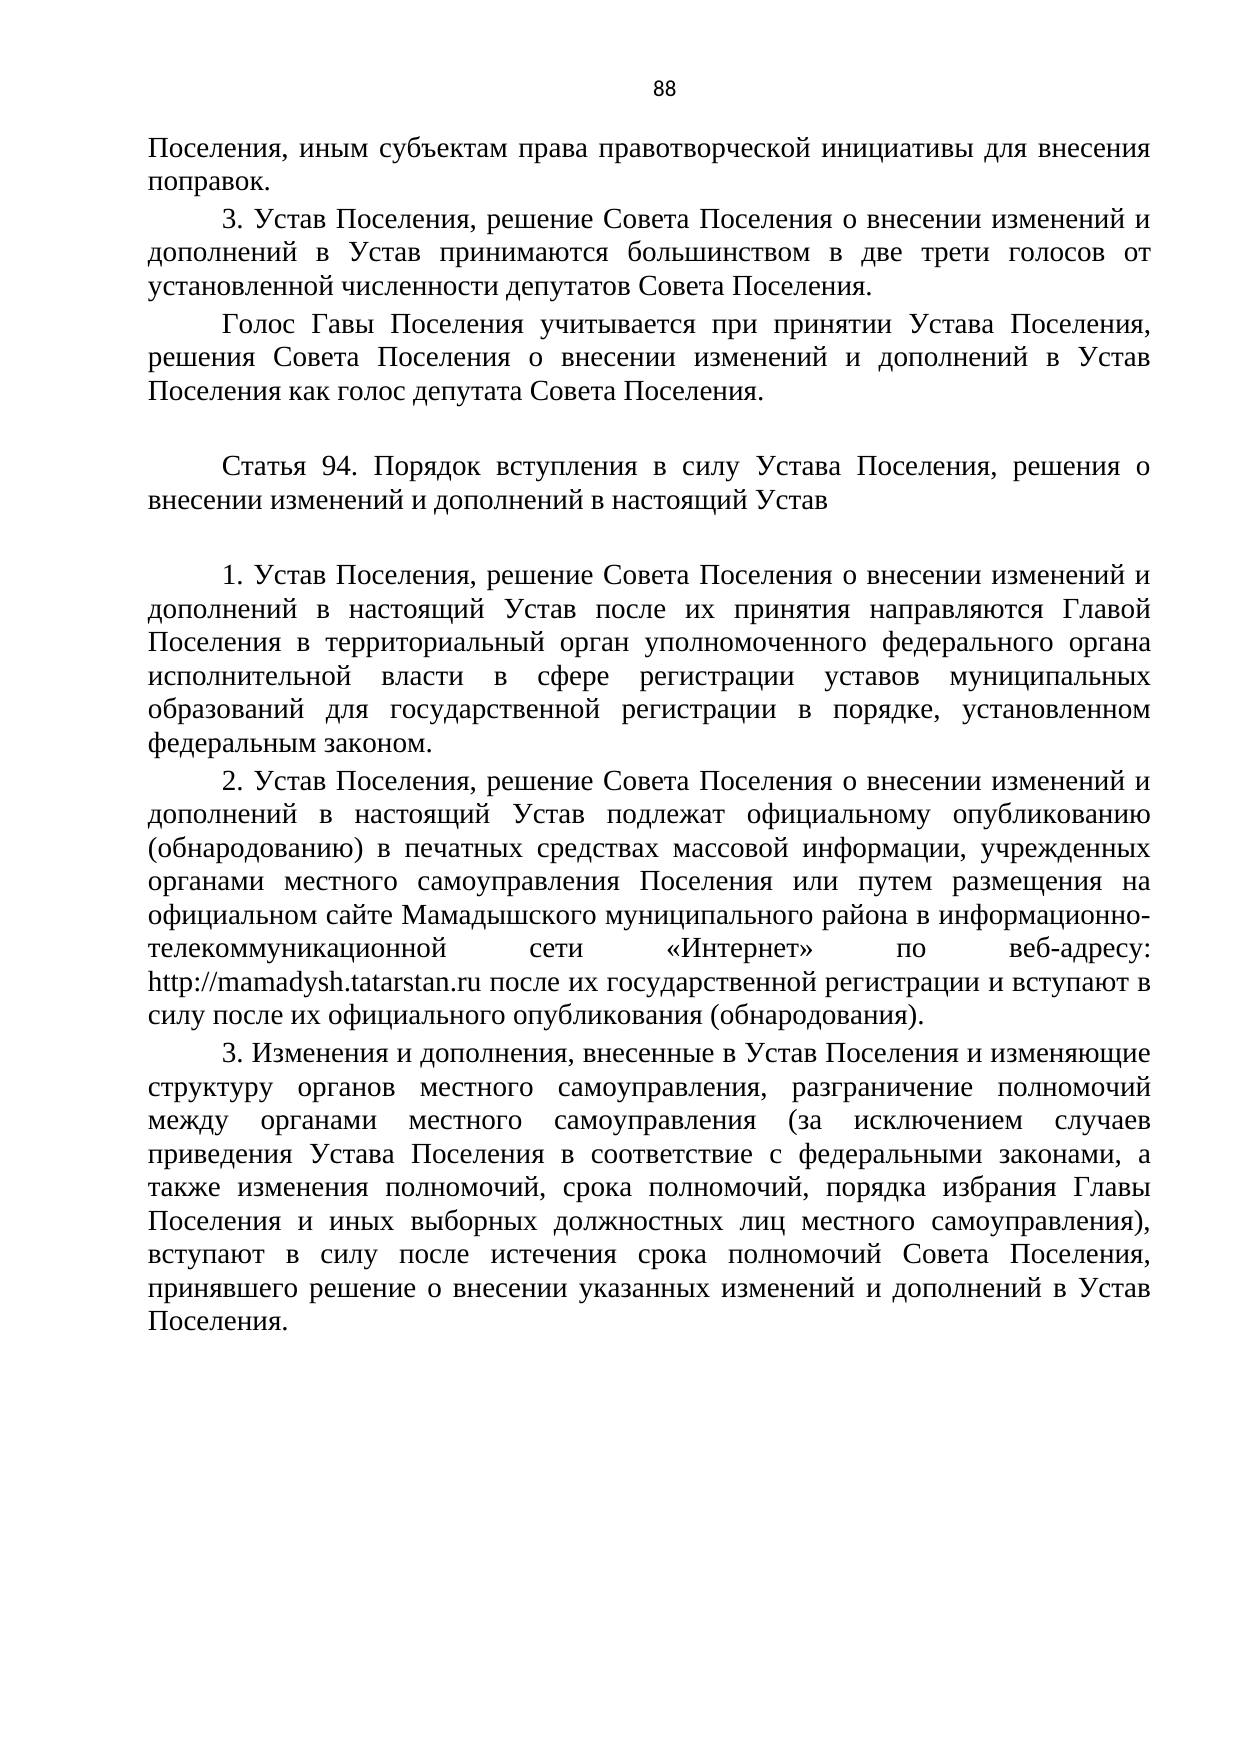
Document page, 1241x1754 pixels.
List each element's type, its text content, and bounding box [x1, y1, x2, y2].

text 1. Устав Поселения, решение Совета Поселения о внесении изменений и дополнений в настоящий Устав после их принятия направляются Главой Поселения в территориальный орган уполномоченного федерального органа исполнительной власти в сфере регистрации уставов муниципальных образований для государственной регистрации в порядке, установленном федеральным законом. [148, 557, 1152, 758]
text 3. Изменения и дополнения, внесенные в Устав Поселения и изменяющие структуру органов местного самоуправления, разграничение полномочий между органами местного самоуправления (за исключением случаев приведения Устава Поселения в соответствие с федеральными законами, а также изменения полномочий, срока полномочий, порядка избрания Главы Поселения и иных выборных должностных лиц местного самоуправления), вступают в силу после истечения срока полномочий Совета Поселения, принявшего решение о внесении указанных изменений и дополнений в Устав Поселения. [148, 1035, 1152, 1337]
text Голос Гавы Поселения учитывается при принятии Устава Поселения, решения Совета Поселения о внесении изменений и дополнений в Устав Поселения как голос депутата Совета Поселения. [148, 306, 1152, 406]
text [148, 130, 1152, 197]
text 2. Устав Поселения, решение Совета Поселения о внесении изменений и дополнений в настоящий Устав подлежат официальному опубликованию (обнародованию) в печатных средствах массовой информации, учрежденных органами местного самоуправления Поселения или путем размещения на официальном сайте Мамадышского муниципального района в информационно-телекоммуникационной сети «Интернет» по веб-адресу: http://mamadysh.tatarstan.ru после их государственной регистрации и вступают в силу после их официального опубликования (обнародования). [148, 763, 1152, 1031]
text 3. Устав Поселения, решение Совета Поселения о внесении изменений и дополнений в Устав принимаются большинством в две трети голосов от установленной численности депутатов Совета Поселения. [148, 201, 1152, 302]
text Статья 94. Порядок вступления в силу Устава Поселения, решения о внесении изменений и дополнений в настоящий Устав [148, 448, 1152, 515]
